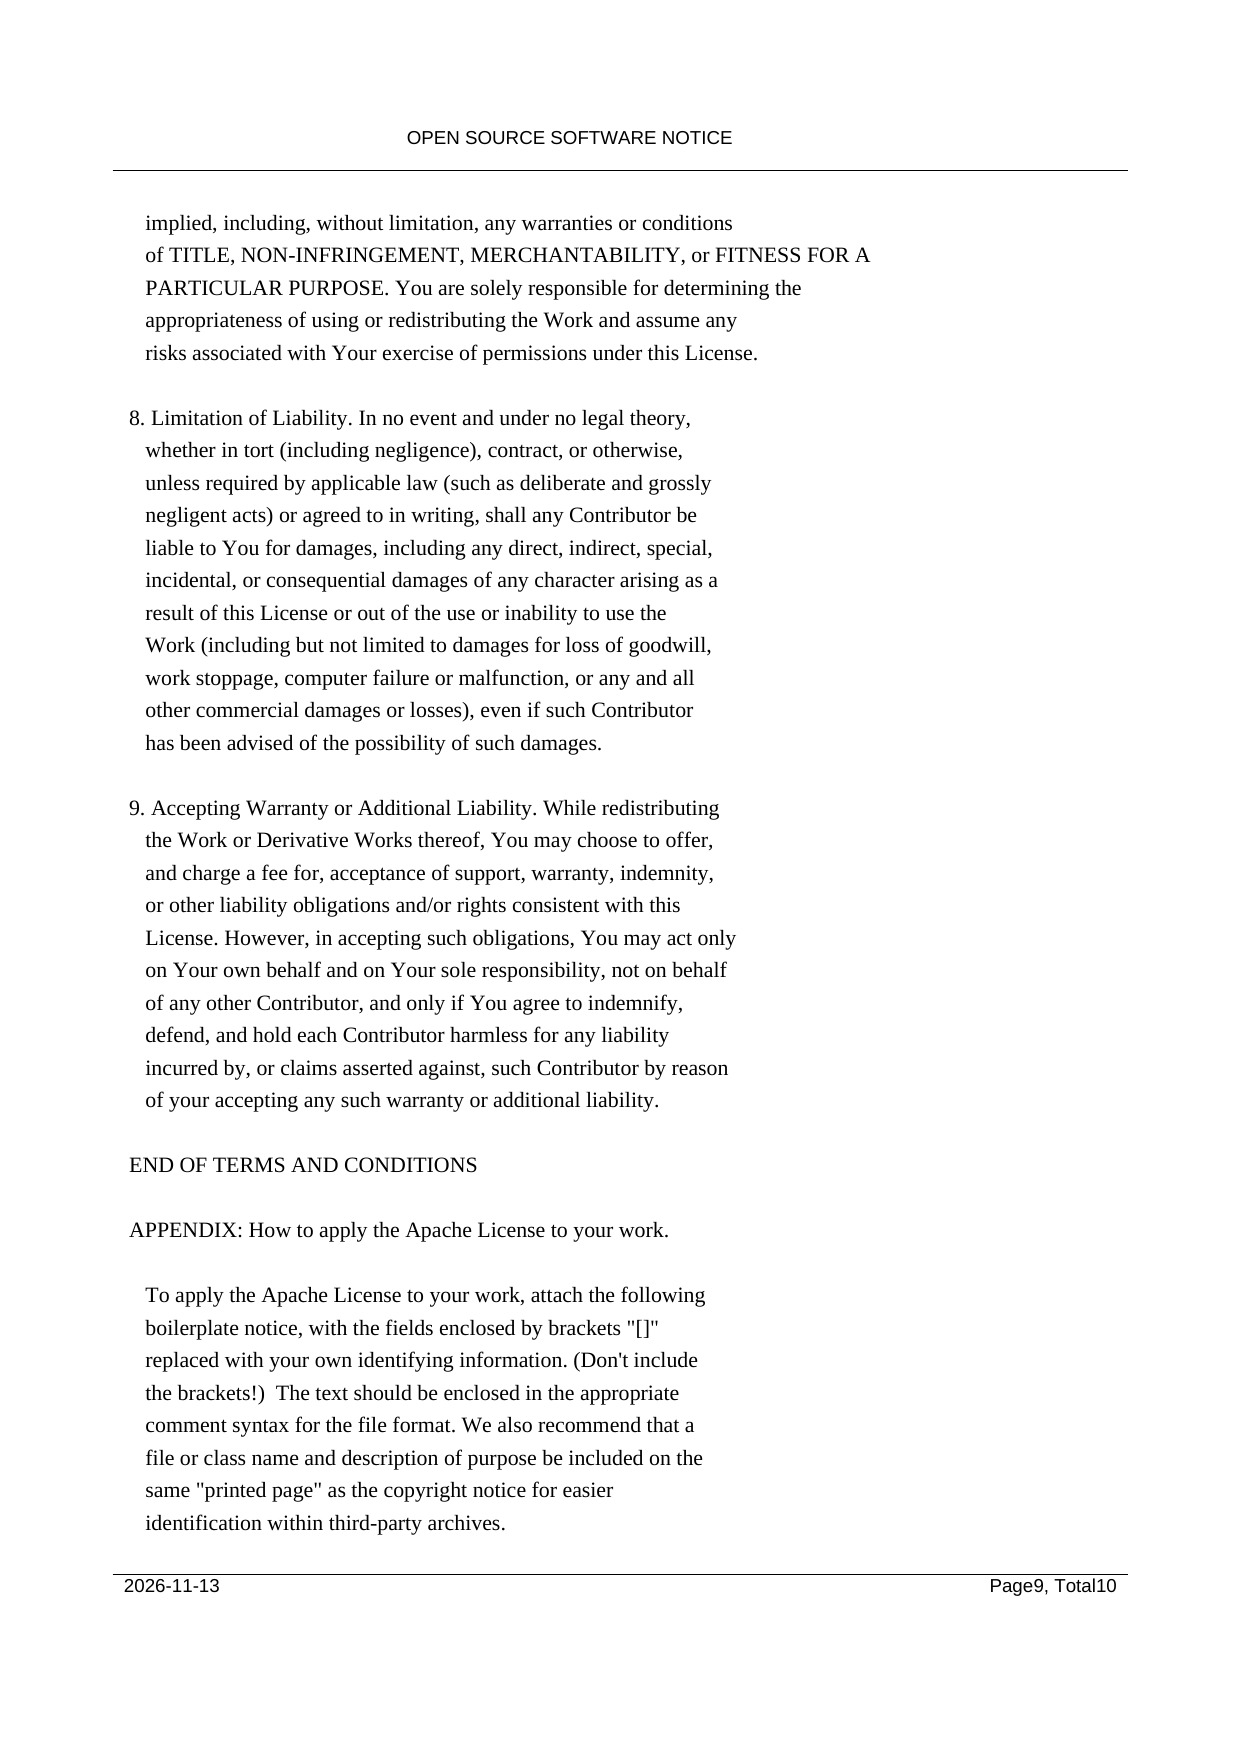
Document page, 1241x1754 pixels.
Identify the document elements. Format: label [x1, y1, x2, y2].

text [112, 206, 1128, 1539]
